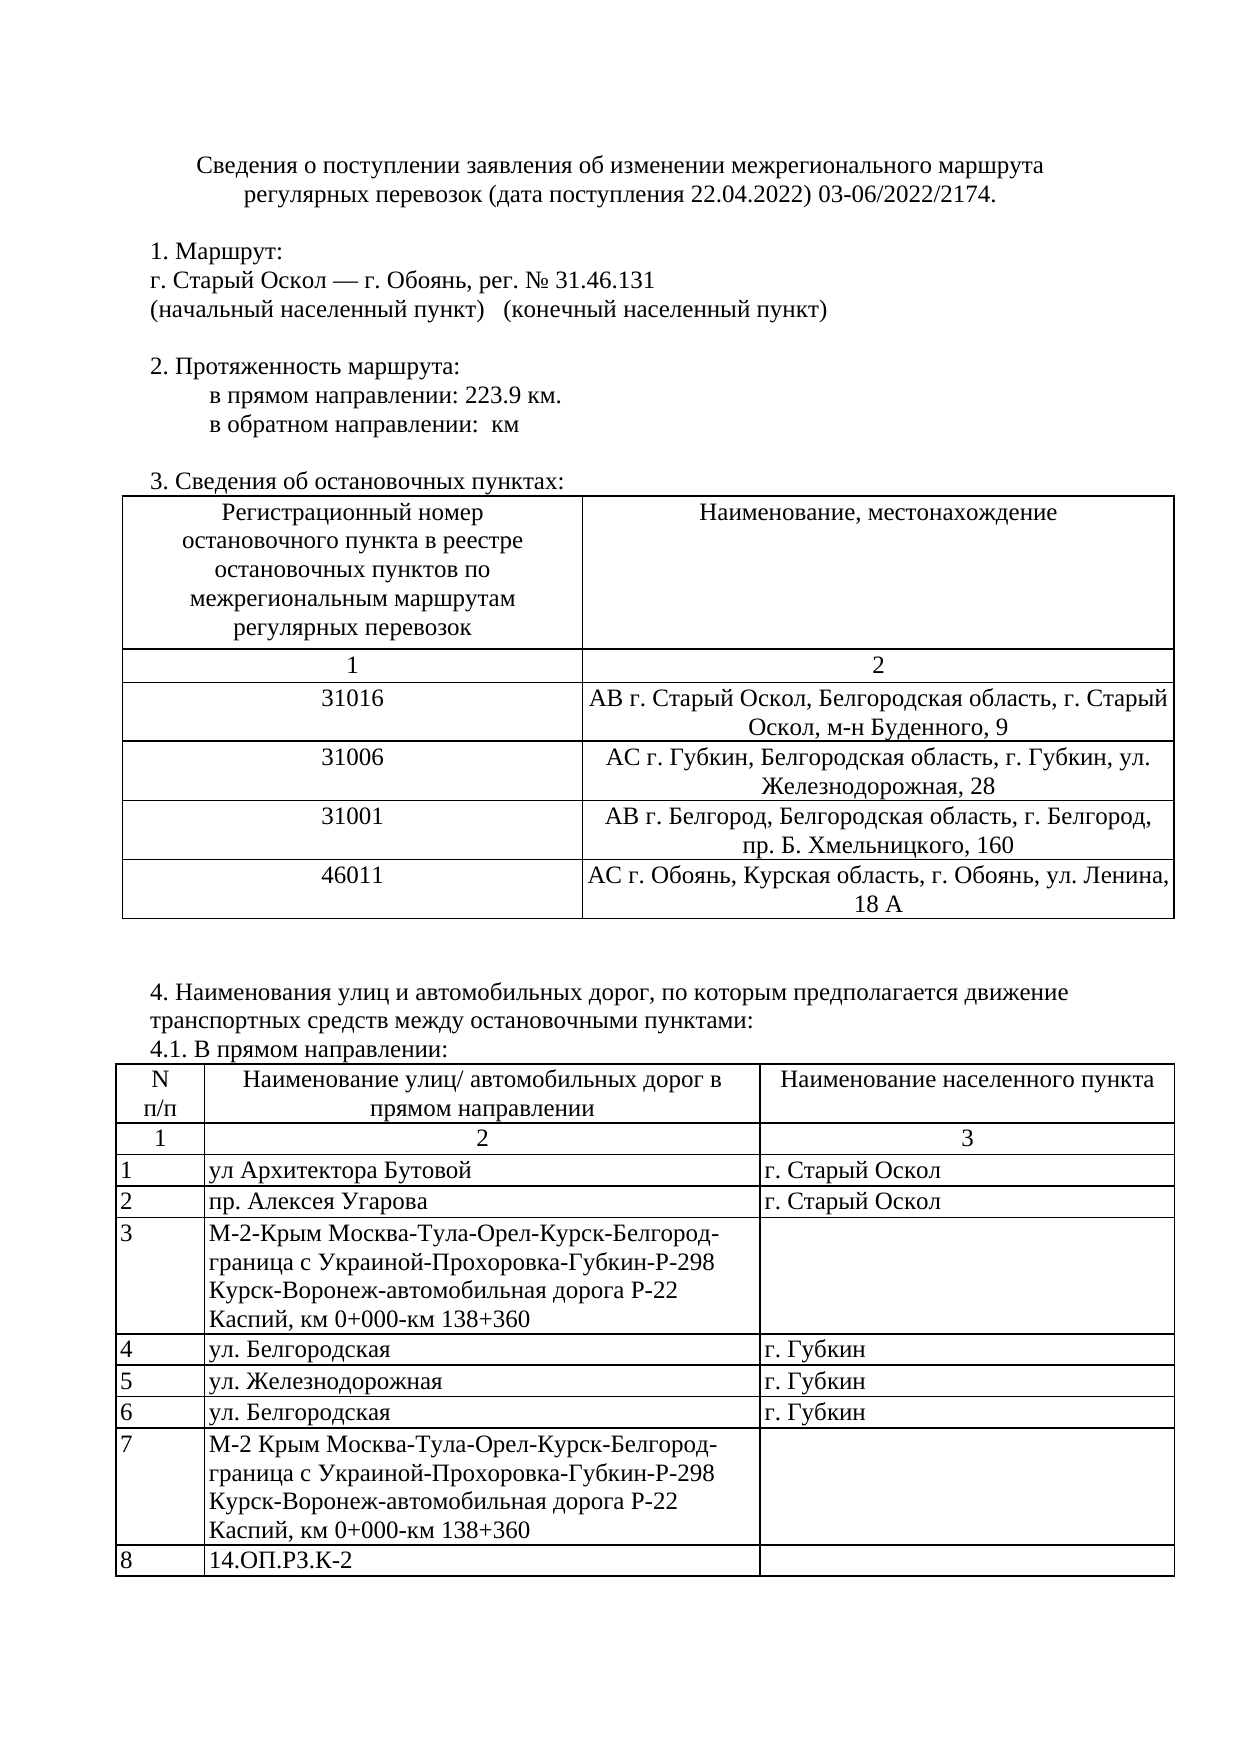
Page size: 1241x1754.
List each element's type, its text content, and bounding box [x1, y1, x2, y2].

table_header Наименование, местонахождение [583, 497, 1173, 648]
text 4. Наименования улиц и автомобильных дорог, по которым предполагается движение транспортных средств между остановочными пунктами: [150, 977, 1090, 1034]
table_cell АВ г. Белгород, Белгородская область, г. Белгород, пр. Б. Хмельницкого, 160 [583, 801, 1173, 858]
table_cell 8 [117, 1546, 204, 1575]
text 2. Протяженность маршрута: [150, 351, 1090, 380]
table_cell АВ г. Старый Оскол, Белгородская область, г. Старый Оскол, м-н Буденного, 9 [583, 683, 1173, 740]
table_header N п/п [117, 1065, 204, 1122]
table_cell ул. Белгородская [205, 1397, 759, 1427]
table_cell М-2 Крым Москва-Тула-Орел-Курск-Белгород-граница с Украиной-Прохоровка-Губкин-Р-298 Курск-Воронеж-автомобильная дорога Р-22 Каспий, км 0+000-км 138+360 [205, 1429, 759, 1544]
table_cell 5 [117, 1366, 204, 1396]
table_cell 1 [117, 1155, 204, 1185]
table_cell 3 [117, 1218, 204, 1333]
table_cell 1 [123, 650, 582, 681]
table_cell 2 [117, 1187, 204, 1216]
table_cell АС г. Губкин, Белгородская область, г. Губкин, ул. Железнодорожная, 28 [583, 742, 1173, 799]
table_cell г. Губкин [761, 1335, 1174, 1364]
table_cell ул Архитектора Бутовой [205, 1155, 759, 1185]
table_cell г. Старый Оскол [761, 1155, 1174, 1185]
text 4.1. В прямом направлении: [150, 1034, 1090, 1063]
table_cell 1 [117, 1124, 204, 1153]
table_cell г. Старый Оскол [761, 1187, 1174, 1216]
text Сведения о поступлении заявления об изменении межрегионального маршрута регулярных перевозок (дата поступления 22.04.2022) 03-06/2022/2174. [150, 150, 1090, 207]
table_header Наименование улиц/ автомобильных дорог в прямом направлении [205, 1065, 759, 1122]
table_cell М-2-Крым Москва-Тула-Орел-Курск-Белгород-граница с Украиной-Прохоровка-Губкин-Р-298 Курск-Воронеж-автомобильная дорога Р-22 Каспий, км 0+000-км 138+360 [205, 1218, 759, 1333]
table_cell [761, 1546, 1174, 1575]
table_cell 3 [761, 1124, 1174, 1153]
table_cell 2 [205, 1124, 759, 1153]
table_cell 4 [117, 1335, 204, 1364]
text 1. Маршрут: [150, 236, 1090, 265]
table_cell ул. Белгородская [205, 1335, 759, 1364]
table_cell г. Губкин [761, 1366, 1174, 1396]
text в прямом направлении: 223.9 км. [150, 380, 1090, 409]
table_header Регистрационный номер остановочного пункта в реестре остановочных пунктов по межрегиональным маршрутам регулярных перевозок [123, 497, 582, 648]
text г. Старый Оскол — г. Обоянь, рег. № 31.46.131 [150, 265, 1090, 294]
table_cell 6 [117, 1397, 204, 1427]
table_cell [761, 1218, 1174, 1333]
table_cell 31016 [123, 683, 582, 740]
table_cell АС г. Обоянь, Курская область, г. Обоянь, ул. Ленина, 18 А [583, 860, 1173, 918]
table_header Наименование населенного пункта [761, 1065, 1174, 1122]
text 3. Сведения об остановочных пунктах: [150, 466, 1090, 495]
table_cell 46011 [123, 860, 582, 918]
table_cell 7 [117, 1429, 204, 1544]
text (начальный населенный пункт) (конечный населенный пункт) [150, 294, 1090, 322]
table_cell [761, 1429, 1174, 1544]
table_cell 14.ОП.РЗ.К-2 [205, 1546, 759, 1575]
table_cell пр. Алексея Угарова [205, 1187, 759, 1216]
table_cell 2 [583, 650, 1173, 681]
table_cell ул. Железнодорожная [205, 1366, 759, 1396]
text в обратном направлении: км [150, 409, 1090, 437]
table_cell 31001 [123, 801, 582, 858]
table_cell г. Губкин [761, 1397, 1174, 1427]
table_cell 31006 [123, 742, 582, 799]
